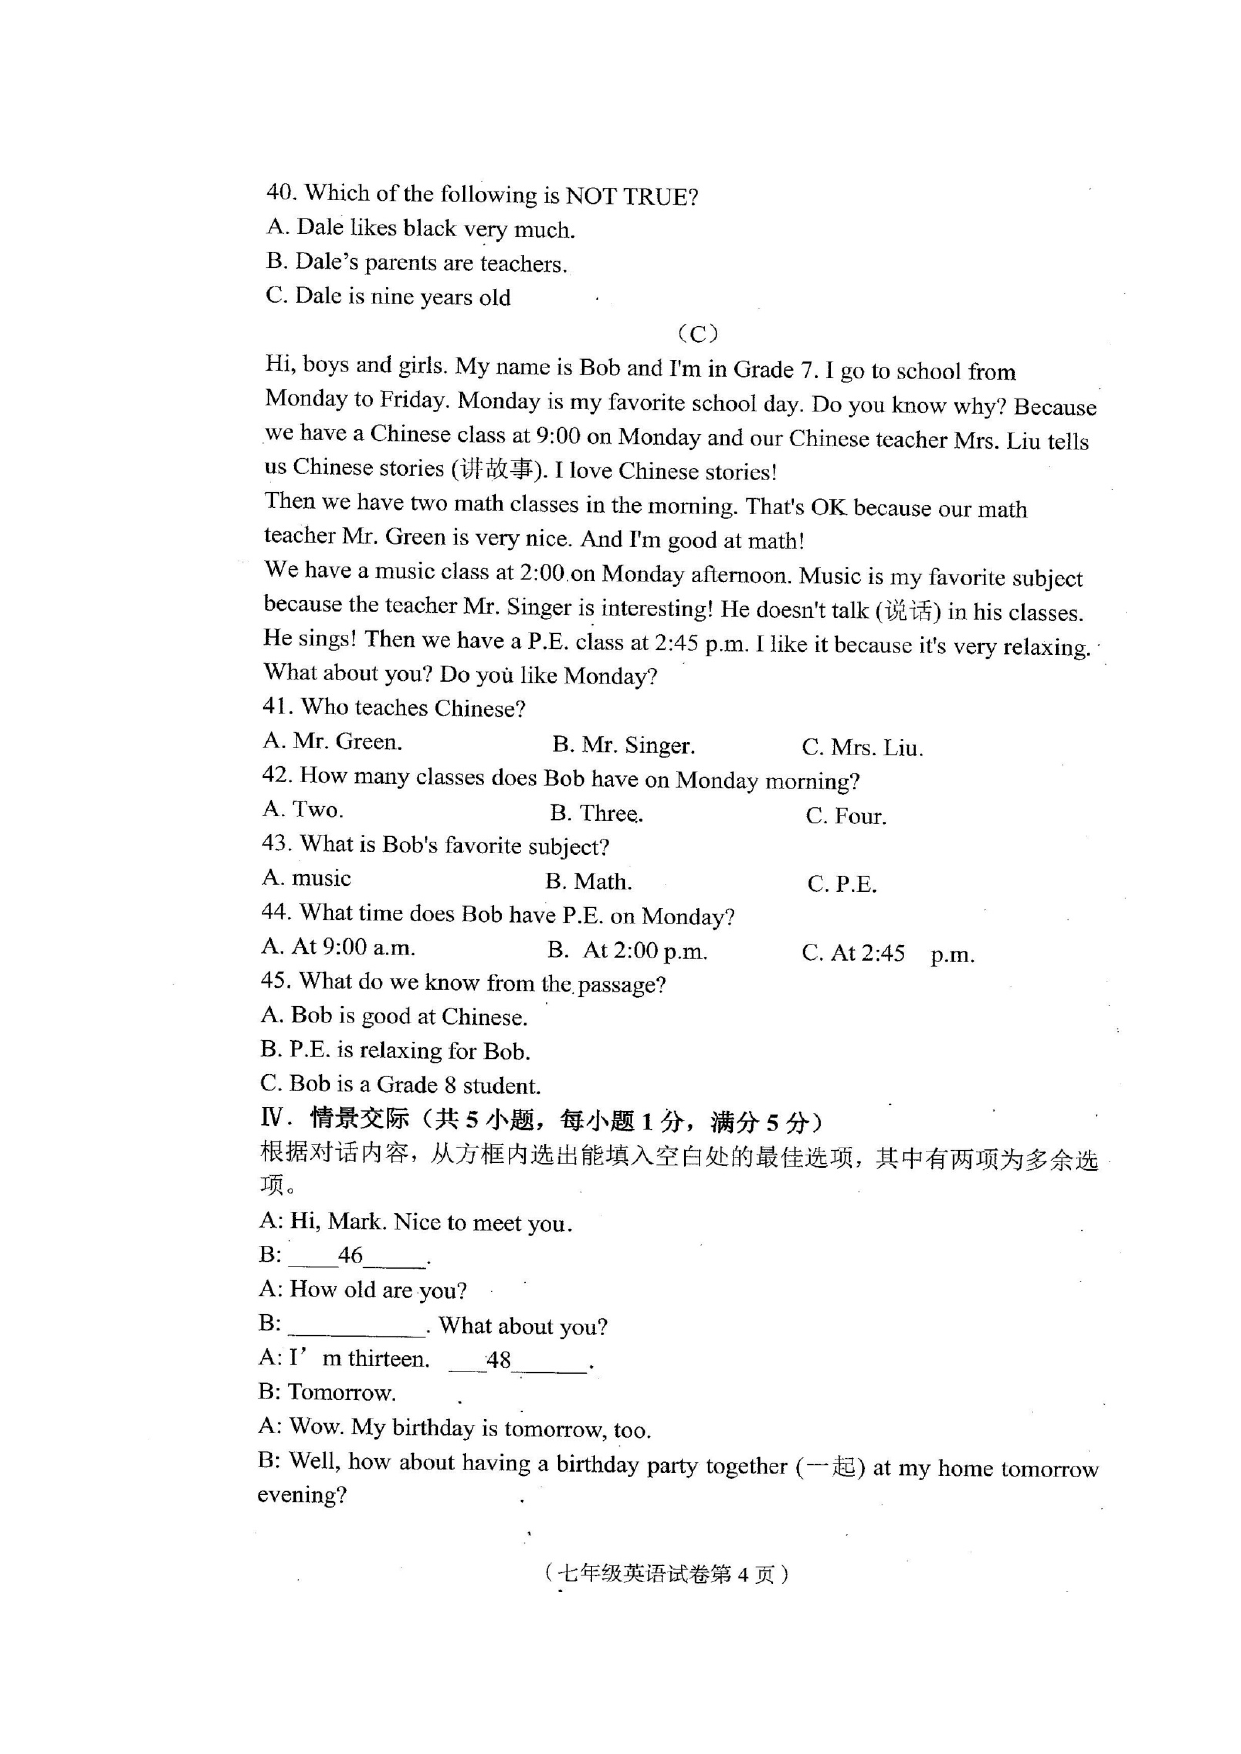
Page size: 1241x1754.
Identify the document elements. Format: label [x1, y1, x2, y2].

picture [147, 162, 1127, 1592]
